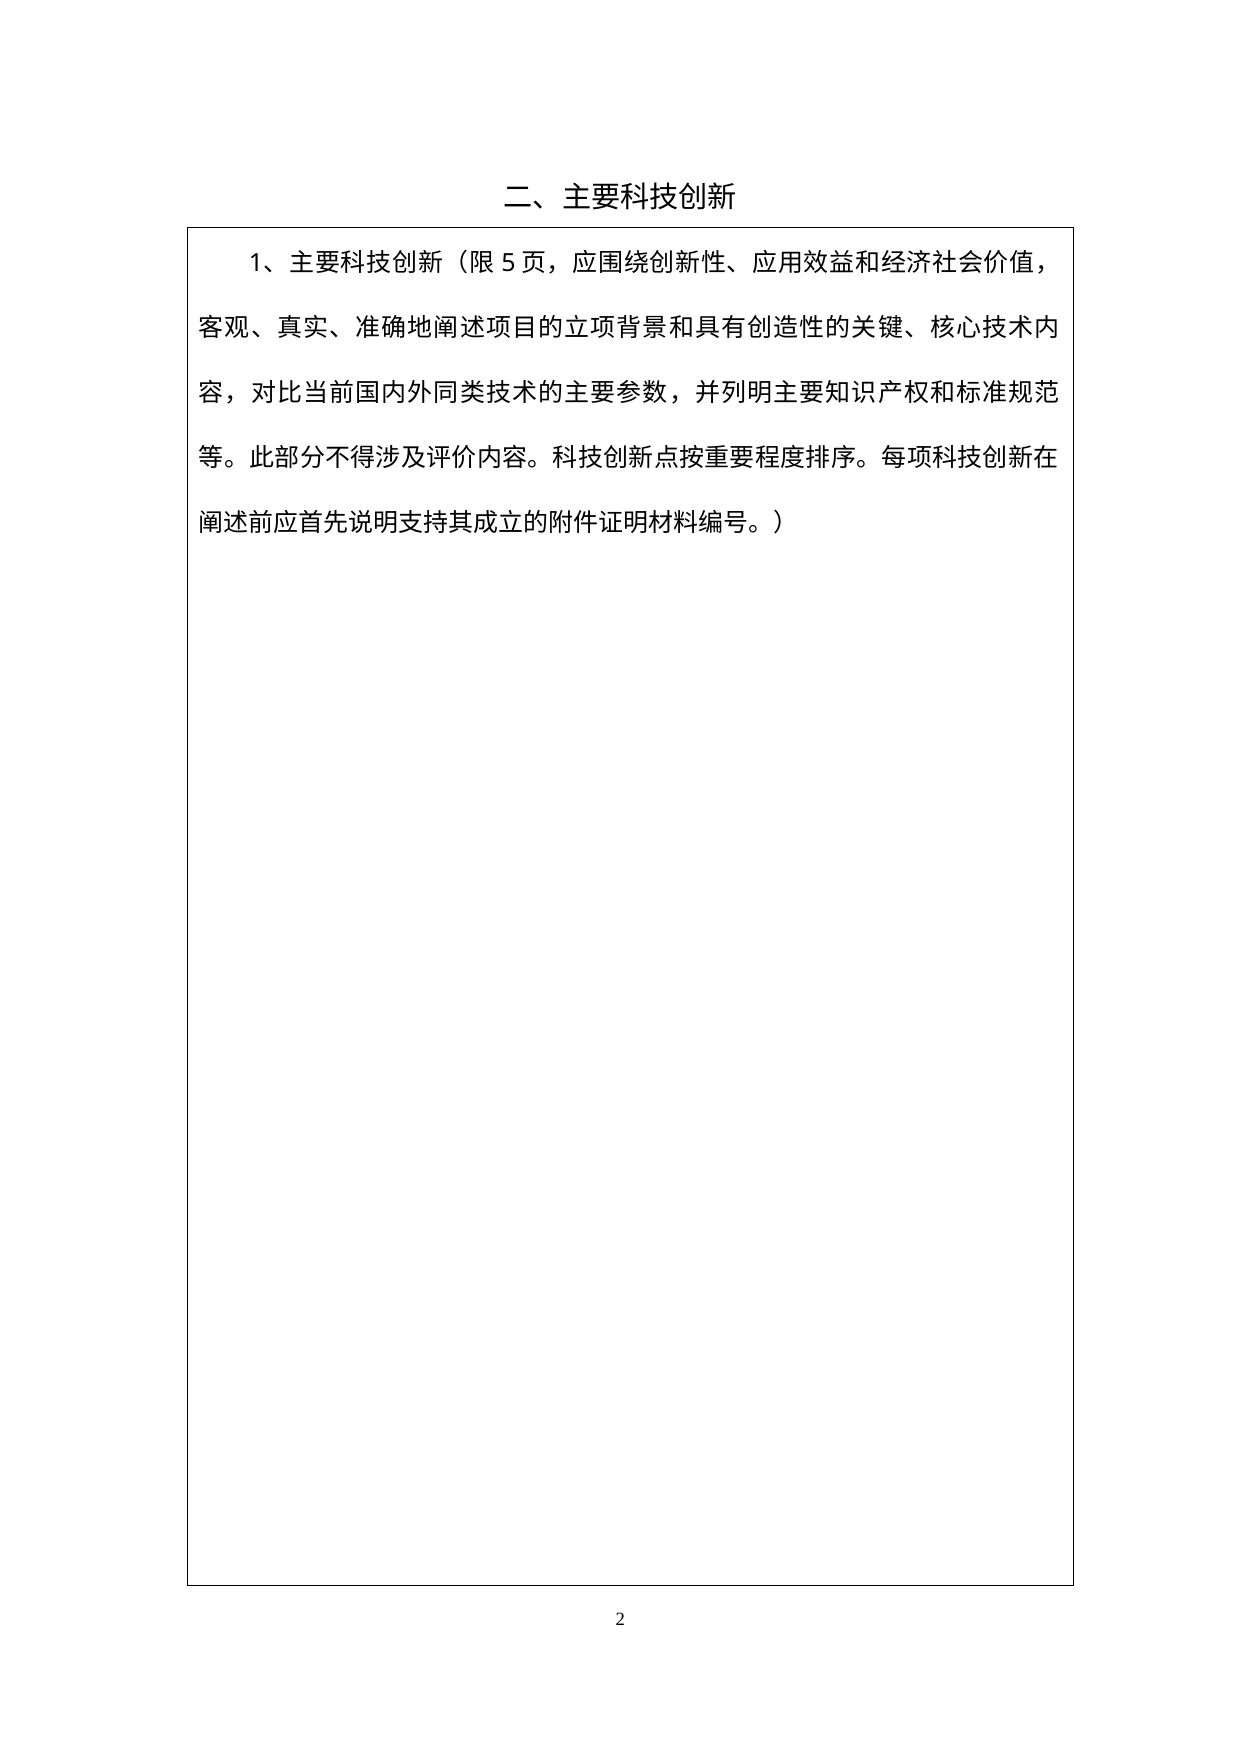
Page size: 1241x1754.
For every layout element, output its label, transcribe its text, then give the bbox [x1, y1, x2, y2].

table_header 1、主要科技创新（限5页，应围绕创新性、应用效益和经济社会价值，客观、真实、准确地阐述项目的立项背景和具有创造性的关键、核心技术内容，对比当前国内外同类技术的主要参数，并列明主要知识产权和标准规范等。此部分不得涉及评价内容。科技创新点按重要程度排序。每项科技创新在阐述前应首先说明支持其成立的附件证明材料编号。） [188, 228, 1073, 1585]
text 二、主要科技创新 [187, 162, 1053, 227]
